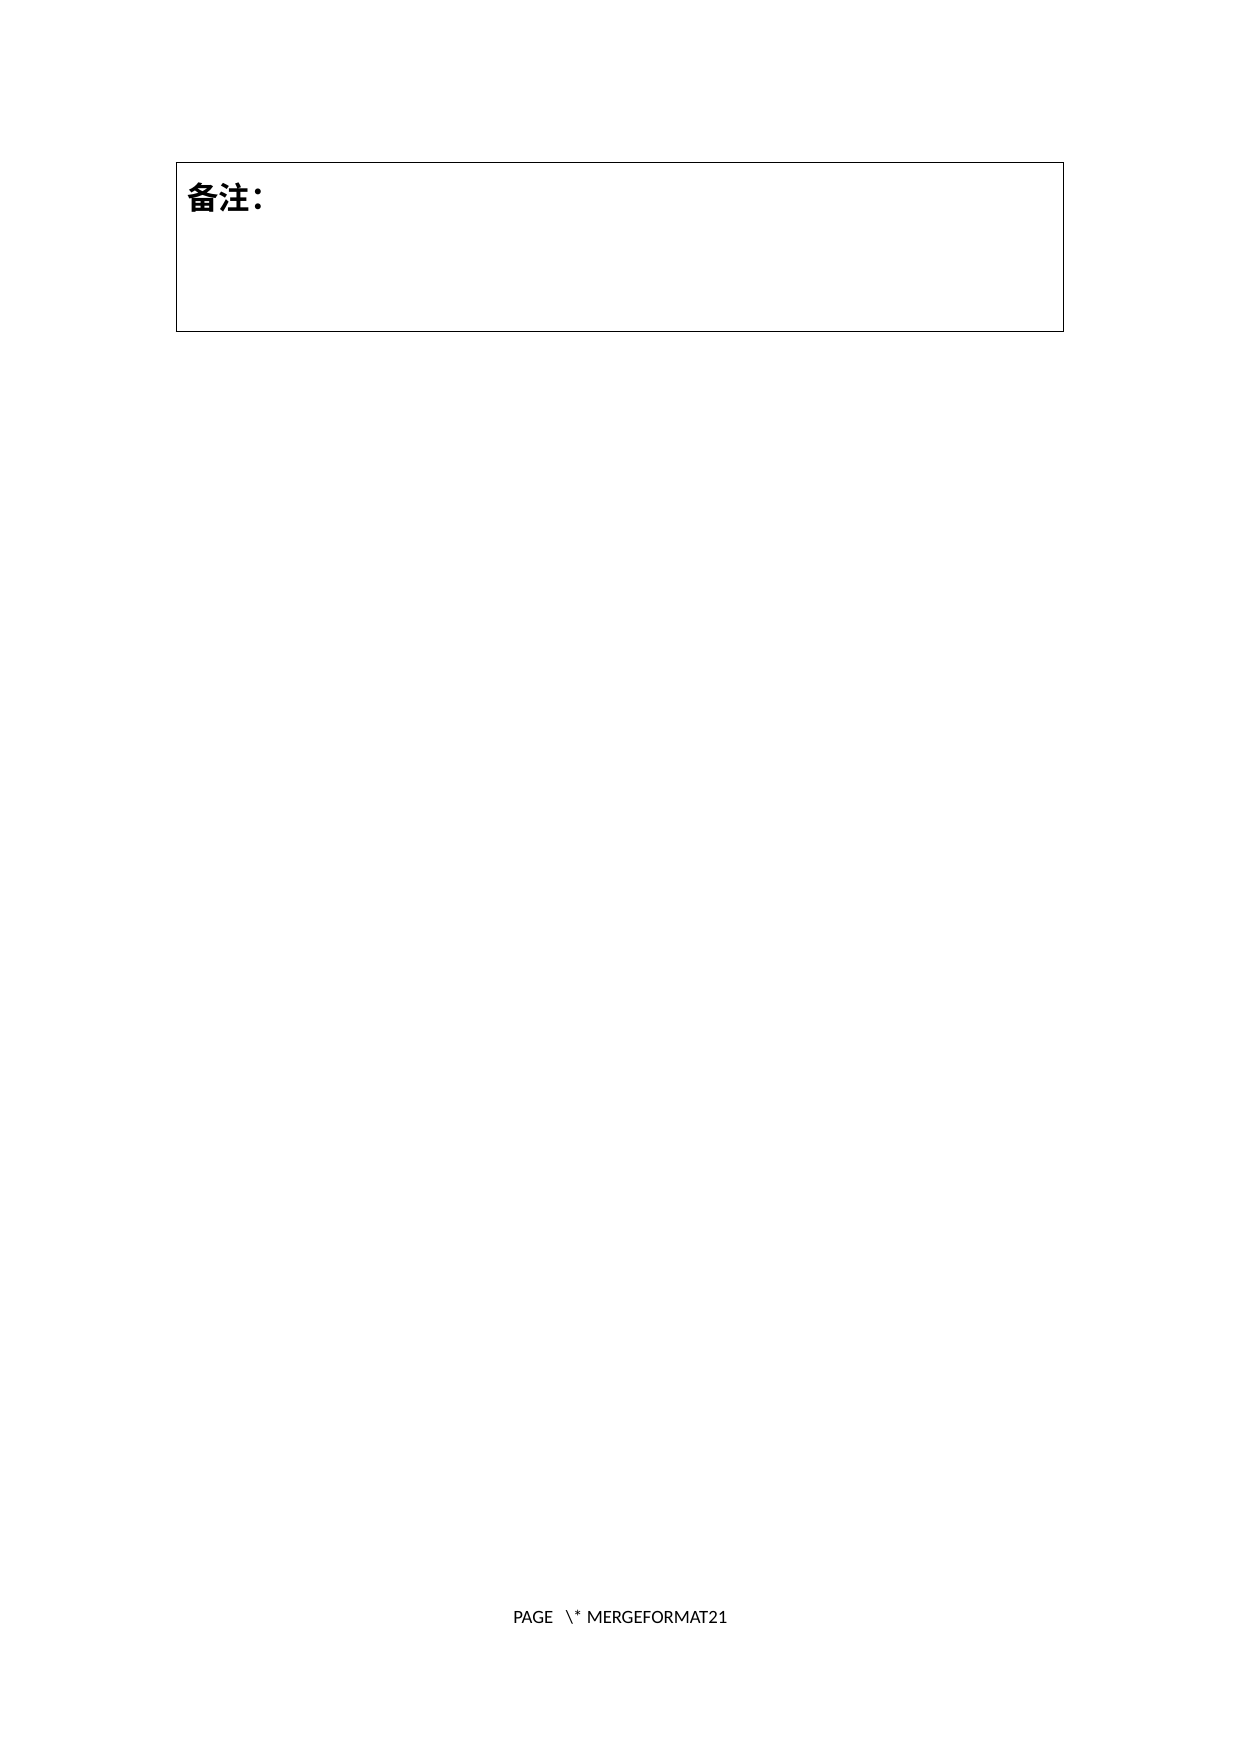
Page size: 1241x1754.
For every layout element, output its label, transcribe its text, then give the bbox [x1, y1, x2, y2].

table_cell 备注： [177, 163, 1063, 331]
